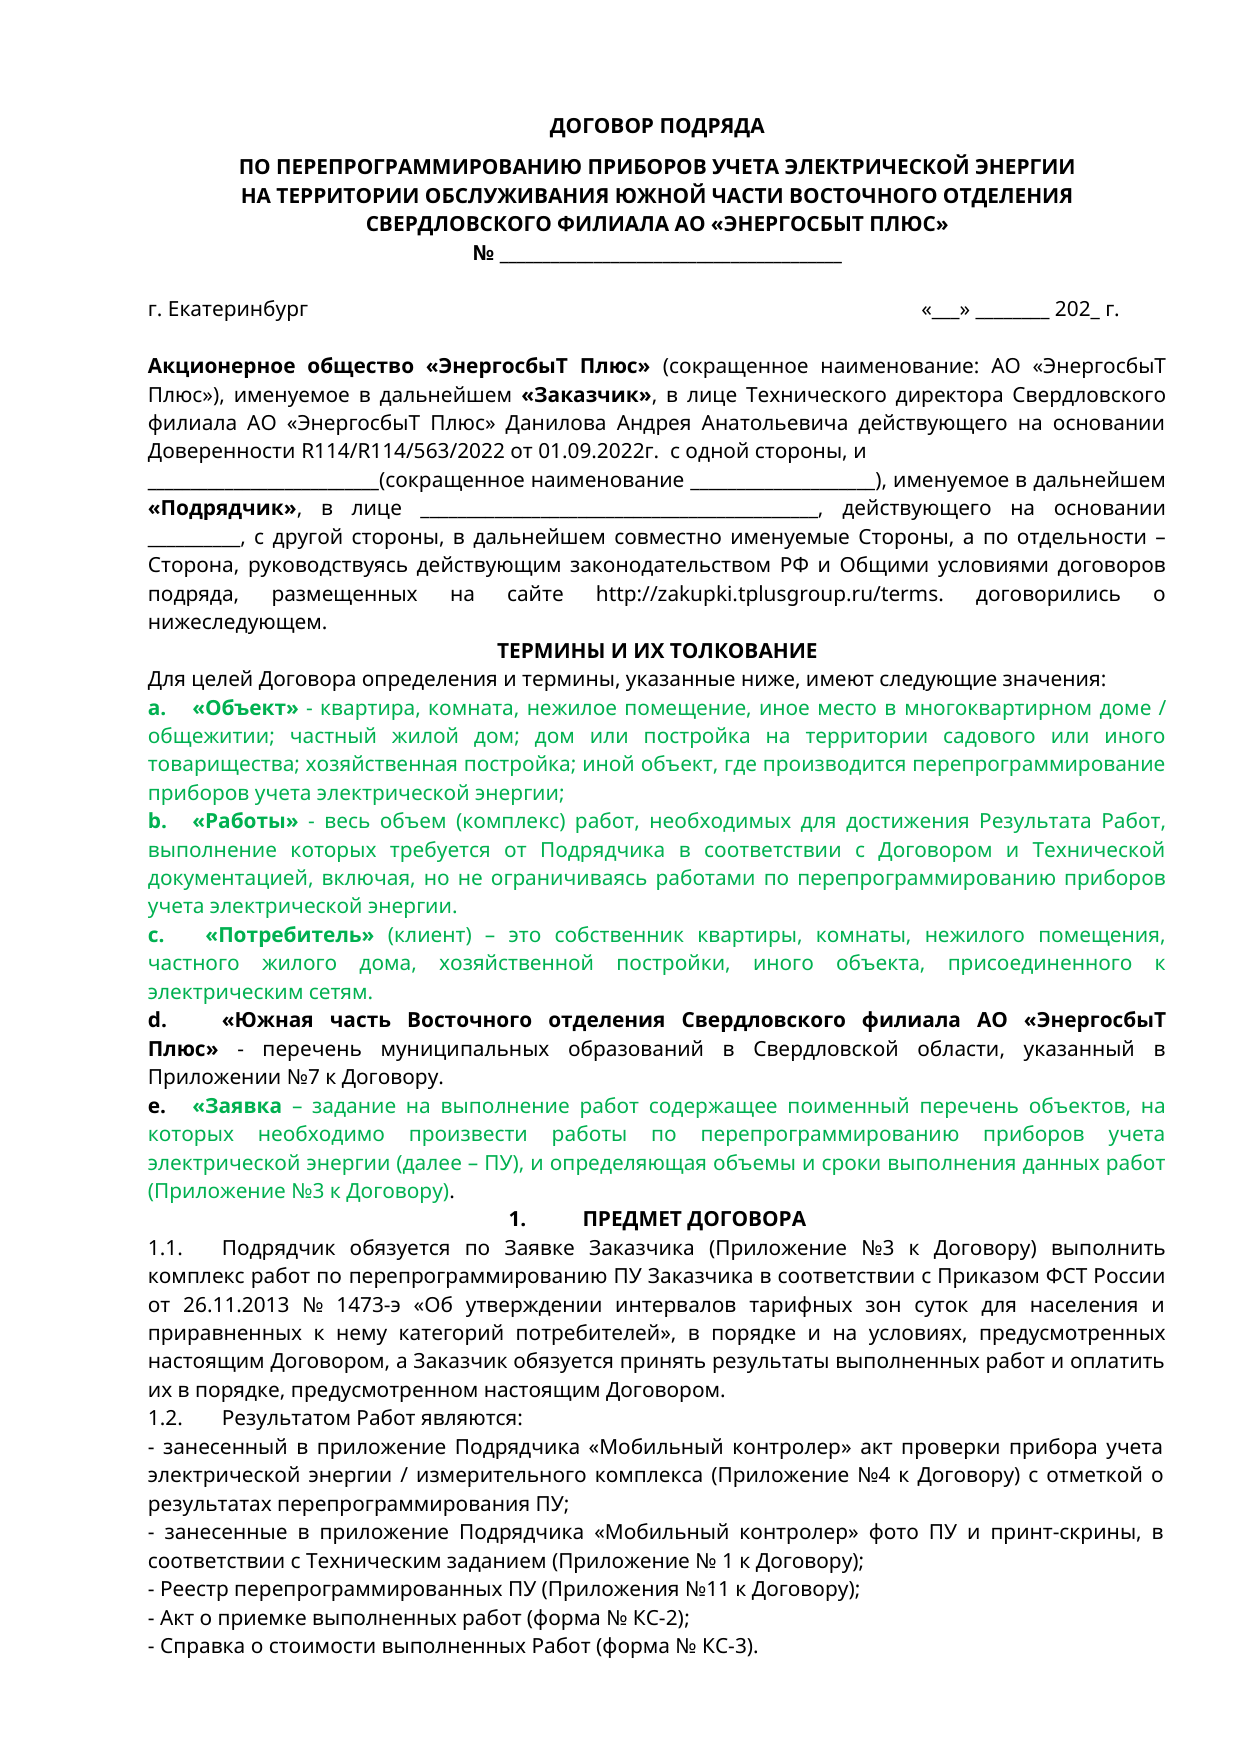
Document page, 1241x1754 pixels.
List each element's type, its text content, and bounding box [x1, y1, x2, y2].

text ___________________________(сокращенное наименование ____________________), именуемое в дальнейшем «Подрядчик», в лице ___________________________________________, действующего на основании __________, с другой стороны, в дальнейшем совместно именуемые Стороны, а по отдельности – Сторона, руководствуясь действующим законодательством РФ и Общими условиями договоров подряда, размещенных на сайте http://zakupki.tplusgroup.ru/terms. договорились о нижеследующем. [148, 465, 1167, 636]
text - занесенные в приложение Подрядчика «Мобильный контролер» фото ПУ и принт-скрины, в соответствии с Техническим заданием (Приложение № 1 к Договору); [148, 1517, 1164, 1574]
text на территории Обслуживания ЮЖНОЙ ЧАСТИ Восточного отделения свердловского филиала АО «Энергосбыт плюс» [148, 181, 1167, 238]
text - Справка о стоимости выполненных Работ (форма № КС-3). [148, 1631, 1181, 1659]
list «Работы» - весь объем (комплекс) работ, необходимых для достижения Результата Работ, выполнение которых требуется от Подрядчика в соответствии с Договором и Технической документацией, включая, но не ограничиваясь работами по перепрограммированию приборов учета электрической энергии. [148, 806, 1167, 920]
subtitle Договор подрядА [148, 111, 1167, 140]
list «Потребитель» (клиент) – это собственник квартиры, комнаты, нежилого помещения, частного жилого дома, хозяйственной постройки, иного объекта, присоединенного к электрическим сетям. [148, 920, 1167, 1005]
text Для целей Договора определения и термины, указанные ниже, имеют следующие значения: [148, 664, 1167, 693]
text - Акт о приемке выполненных работ (форма № КС-2); [148, 1603, 1164, 1631]
text - Реестр перепрограммированных ПУ (Приложения №11 к Договору); [148, 1574, 1164, 1603]
text № ________________________________________ [148, 238, 1167, 266]
text г. Екатеринбург «___» ________ 202_ г. [148, 294, 1167, 323]
subtitle Термины и их толкование [148, 636, 1167, 664]
list Подрядчик обязуется по Заявке Заказчика (Приложение №3 к Договору) выполнить комплекс работ по перепрограммированию ПУ Заказчика в соответствии с Приказом ФСТ России от 26.11.2013 № 1473-э «Об утверждении интервалов тарифных зон суток для населения и приравненных к нему категорий потребителей», в порядке и на условиях, предусмотренных настоящим Договором, а Заказчик обязуется принять результаты выполненных работ и оплатить их в порядке, предусмотренном настоящим Договором. [148, 1233, 1167, 1403]
list «Заявка – задание на выполнение работ содержащее поименный перечень объектов, на которых необходимо произвести работы по перепрограммированию приборов учета электрической энергии (далее – ПУ), и определяющая объемы и сроки выполнения данных работ (Приложение №3 к Договору). [148, 1091, 1167, 1204]
subtitle ПРЕДМЕТ ДОГОВОРА [148, 1204, 1167, 1233]
text Акционерное общество «ЭнергосбыТ Плюс» (сокращенное наименование: АО «ЭнергосбыТ Плюс»), именуемое в дальнейшем «Заказчик», в лице Технического директора Свердловского филиала АО «ЭнергосбыТ Плюс» Данилова Андрея Анатольевича действующего на основании Доверенности R114/R114/563/2022 от 01.09.2022г. с одной стороны, и [148, 351, 1167, 465]
list «Южная часть Восточного отделения Свердловского филиала АО «ЭнергосбыТ Плюс» - перечень муниципальных образований в Свердловской области, указанный в Приложении №7 к Договору. [148, 1005, 1167, 1091]
list Результатом Работ являются: [148, 1403, 1167, 1432]
list «Объект» - квартира, комната, нежилое помещение, иное место в многоквартирном доме / общежитии; частный жилой дом; дом или постройка на территории садового или иного товарищества; хозяйственная постройка; иной объект, где производится перепрограммирование приборов учета электрической энергии; [148, 693, 1167, 806]
text по перепрограммированию приборов учета электрической энергии [148, 152, 1167, 181]
text - занесенный в приложение Подрядчика «Мобильный контролер» акт проверки прибора учета электрической энергии / измерительного комплекса (Приложение №4 к Договору) с отметкой о результатах перепрограммирования ПУ; [148, 1432, 1164, 1517]
